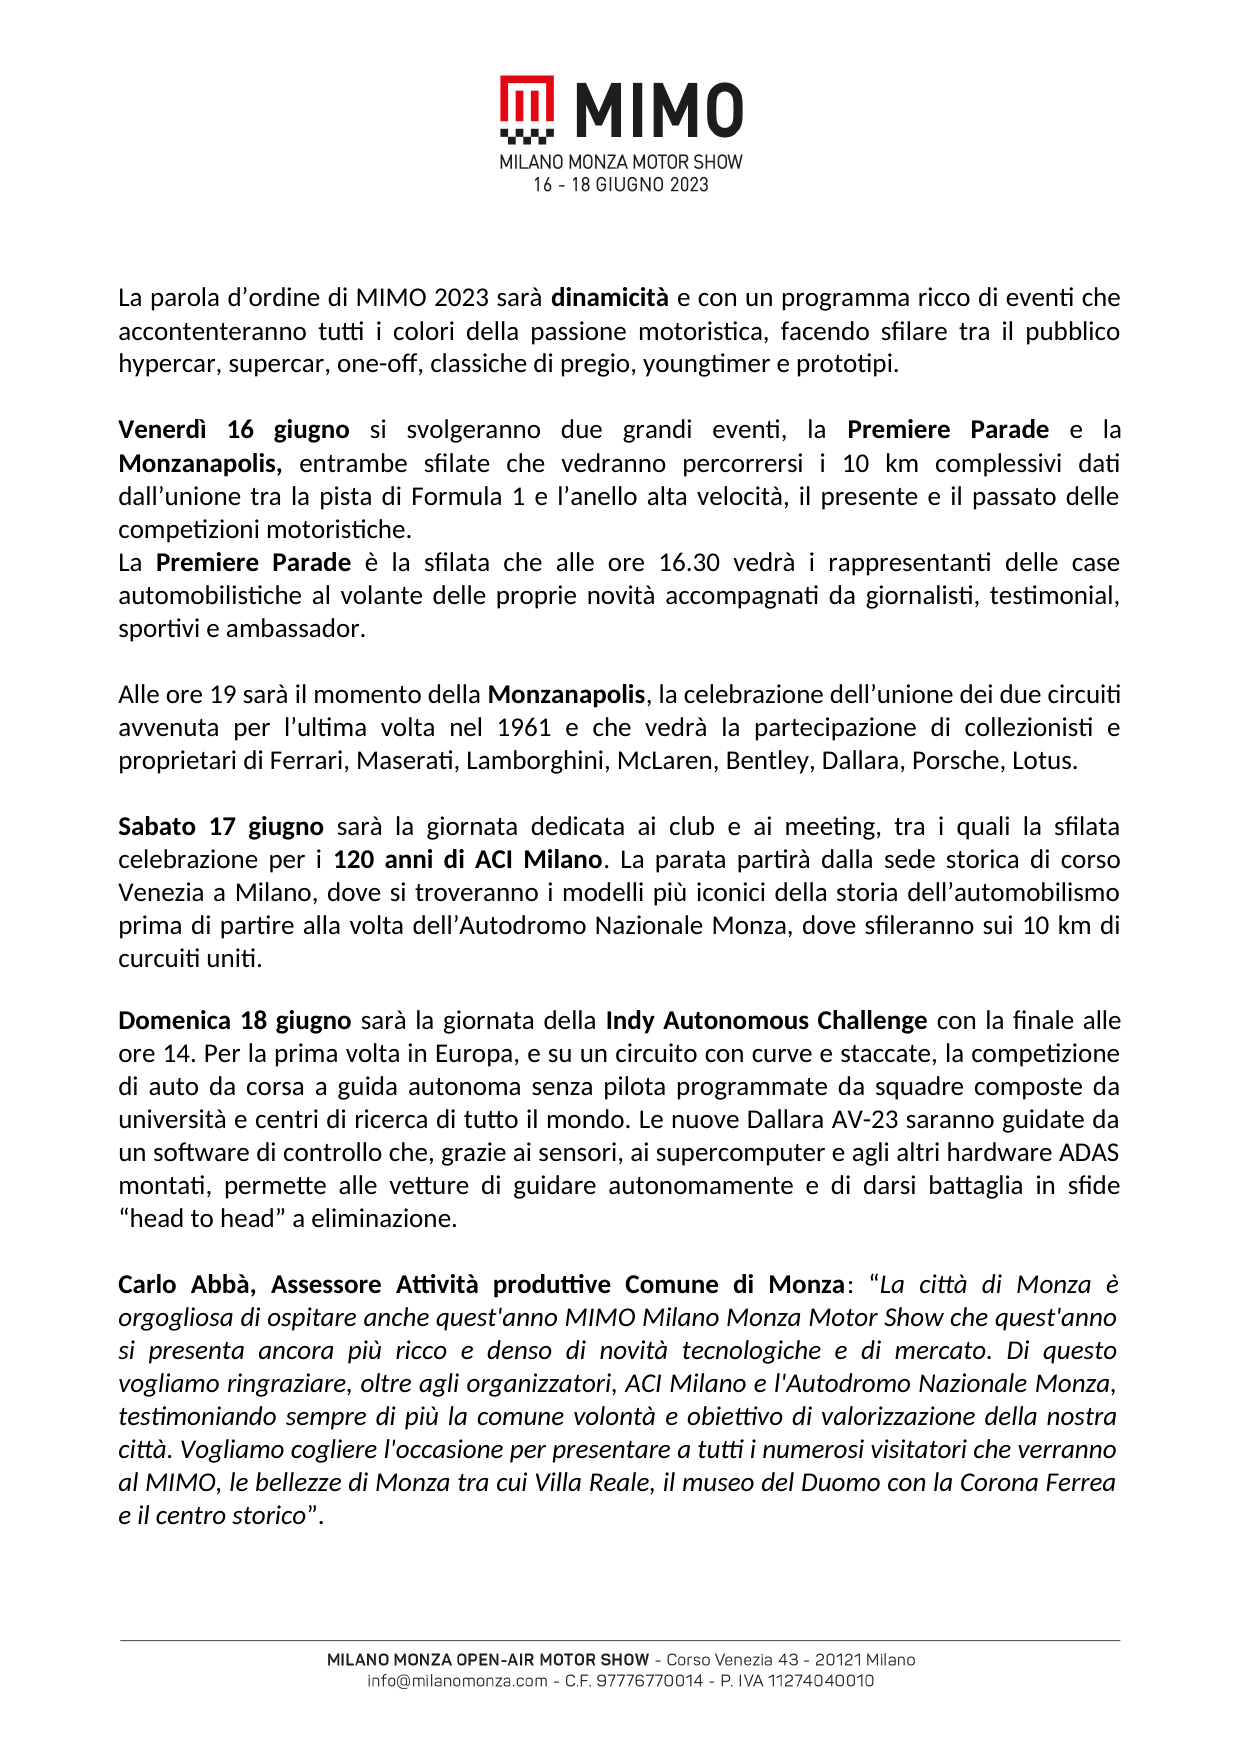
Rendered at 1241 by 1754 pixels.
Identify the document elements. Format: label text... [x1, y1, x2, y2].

text Carlo Abbà, Assessore Attività produttive Comune di Monza: “La città di Monza è orgogliosa di ospitare anche quest'anno MIMO Milano Monza Motor Show che quest'anno si presenta ancora più ricco e denso di novità tecnologiche e di mercato. Di questo vogliamo ringraziare, oltre agli organizzatori, ACI Milano e l'Autodromo Nazionale Monza, testimoniando sempre di più la comune volontà e obiettivo di valorizzazione della nostra città. Vogliamo cogliere l'occasione per presentare a tutti i numerosi visitatori che verranno al MIMO, le bellezze di Monza tra cui Villa Reale, il museo del Duomo con la Corona Ferrea e il centro storico”. [118, 1267, 1122, 1531]
text La parola d’ordine di MIMO 2023 sarà dinamicità e con un programma ricco di eventi che accontenteranno tutti i colori della passione motoristica, facendo sfilare tra il pubblico hypercar, supercar, one-off, classiche di pregio, youngtimer e prototipi. [118, 281, 1122, 380]
text Alle ore 19 sarà il momento della Monzanapolis, la celebrazione dell’unione dei due circuiti avvenuta per l’ultima volta nel 1961 e che vedrà la partecipazione di collezionisti e proprietari di Ferrari, Maserati, Lamborghini, McLaren, Bentley, Dallara, Porsche, Lotus. [118, 677, 1122, 776]
text Venerdì 16 giugno si svolgeranno due grandi eventi, la Premiere Parade e la Monzanapolis, entrambe sfilate che vedranno percorrersi i 10 km complessivi dati dall’unione tra la pista di Formula 1 e l’anello alta velocità, il presente e il passato delle competizioni motoristiche. [118, 413, 1122, 545]
picture [118, 1639, 1122, 1690]
text La Premiere Parade è la sfilata che alle ore 16.30 vedrà i rappresentanti delle case automobilistiche al volante delle proprie novità accompagnati da giornalisti, testimonial, sportivi e ambassador. [118, 545, 1122, 644]
picture [496, 72, 745, 195]
text Sabato 17 giugno sarà la giornata dedicata ai club e ai meeting, tra i quali la sfilata celebrazione per i 120 anni di ACI Milano. La parata partirà dalla sede storica di corso Venezia a Milano, dove si troveranno i modelli più iconici della storia dell’automobilismo prima di partire alla volta dell’Autodromo Nazionale Monza, dove sfileranno sui 10 km di curcuiti uniti. [118, 809, 1122, 974]
text Domenica 18 giugno sarà la giornata della Indy Autonomous Challenge con la finale alle ore 14. Per la prima volta in Europa, e su un circuito con curve e staccate, la competizione di auto da corsa a guida autonoma senza pilota programmate da squadre composte da università e centri di ricerca di tutto il mondo. Le nuove Dallara AV-23 saranno guidate da un software di controllo che, grazie ai sensori, ai supercomputer e agli altri hardware ADAS montati, permette alle vetture di guidare autonomamente e di darsi battaglia in sfide “head to head” a eliminazione. [118, 1003, 1122, 1234]
